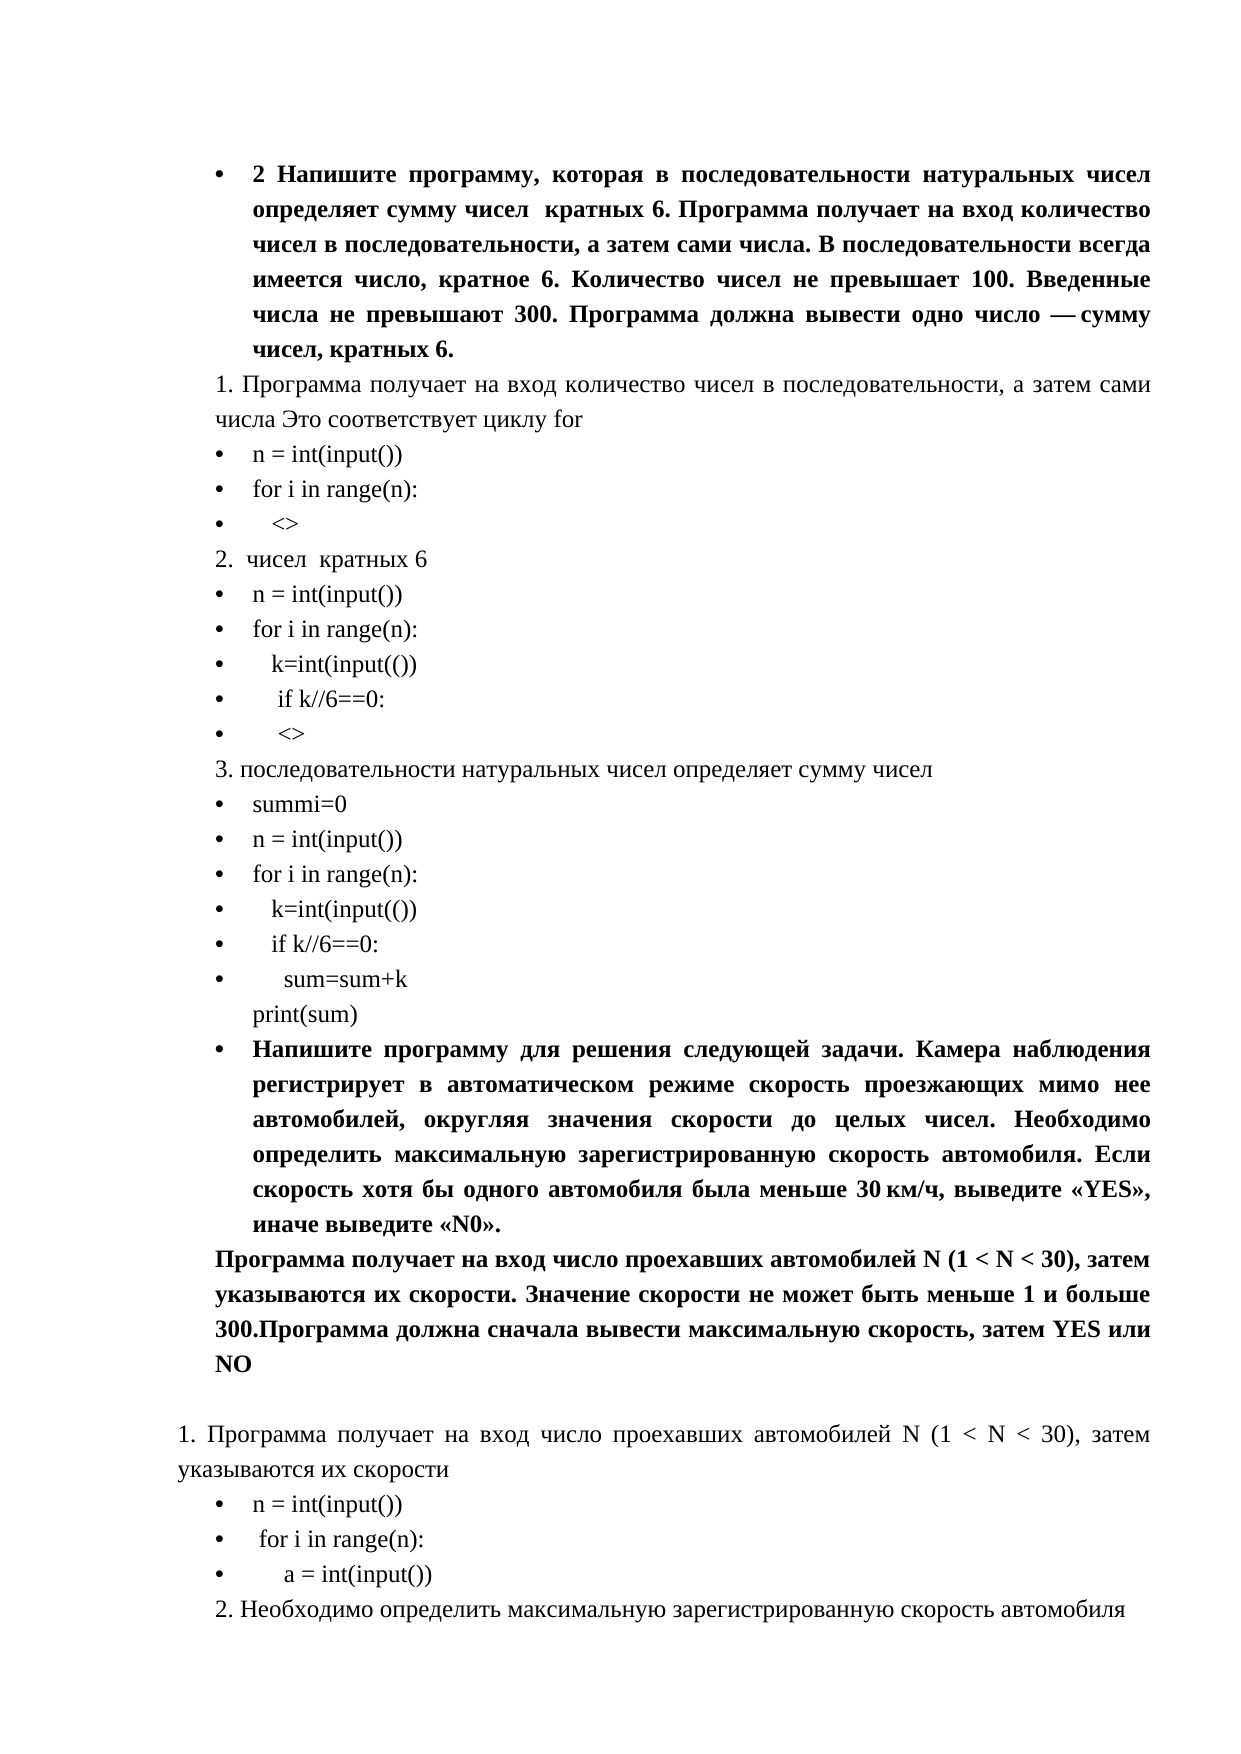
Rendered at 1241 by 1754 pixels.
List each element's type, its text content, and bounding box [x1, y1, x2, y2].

text 2. чисел кратных 6 [215, 538, 1152, 573]
list print(sum) [252, 993, 1152, 1028]
text 1. Программа получает на вход число проехавших автомобилей N (1 < N < 30), затем указываются их скорости [177, 1413, 1152, 1483]
list n = int(input()) [215, 818, 1152, 853]
text 1. Программа получает на вход количество чисел в последовательности, а затем сами числа Это соответствует циклу for [215, 363, 1152, 433]
list for i in range(n): [215, 608, 1152, 643]
text 3. последовательности натуральных чисел определяет сумму чисел [215, 748, 1152, 783]
list <> [215, 503, 1152, 538]
list 2 Напишите программу, которая в последовательности натуральных чисел определяет сумму чисел кратных 6. Программа получает на вход количество чисел в последовательности, а затем сами числа. В последовательности всегда имеется число, кратное 6. Количество чисел не превышает 100. Введенные числа не превышают 300. Программа должна вывести одно число — сумму чисел, кратных 6. [215, 153, 1152, 363]
list a = int(input()) [215, 1553, 1152, 1588]
list sum=sum+k [215, 958, 1152, 993]
list n = int(input()) [215, 573, 1152, 608]
list for i in range(n): [215, 468, 1152, 503]
list if k//6==0: [215, 678, 1152, 713]
list k=int(input(()) [215, 643, 1152, 678]
list Напишите программу для решения следующей задачи. Камера наблюдения регистрирует в автоматическом режиме скорость проезжающих мимо нее автомобилей, округляя значения скорости до целых чисел. Необходимо определить максимальную зарегистрированную скорость автомобиля. Если скорость хотя бы одного автомобиля была меньше 30 км/ч, выведите «YES», иначе выведите «N0». [215, 1028, 1152, 1238]
list if k//6==0: [215, 923, 1152, 958]
list for i in range(n): [215, 1518, 1152, 1553]
list n = int(input()) [215, 433, 1152, 468]
text Программа получает на вход число проехавших автомобилей N (1 < N < 30), затем указываются их скорости. Значение скорости не может быть меньше 1 и больше 300.Программа должна сначала вывести максимальную скорость, затем YES или NO [215, 1238, 1152, 1378]
list <> [215, 713, 1152, 748]
list k=int(input(()) [215, 888, 1152, 923]
list summi=0 [215, 783, 1152, 818]
text 2. Необходимо определить максимальную зарегистрированную скорость автомобиля [215, 1588, 1152, 1623]
list n = int(input()) [215, 1483, 1152, 1518]
list for i in range(n): [215, 853, 1152, 888]
